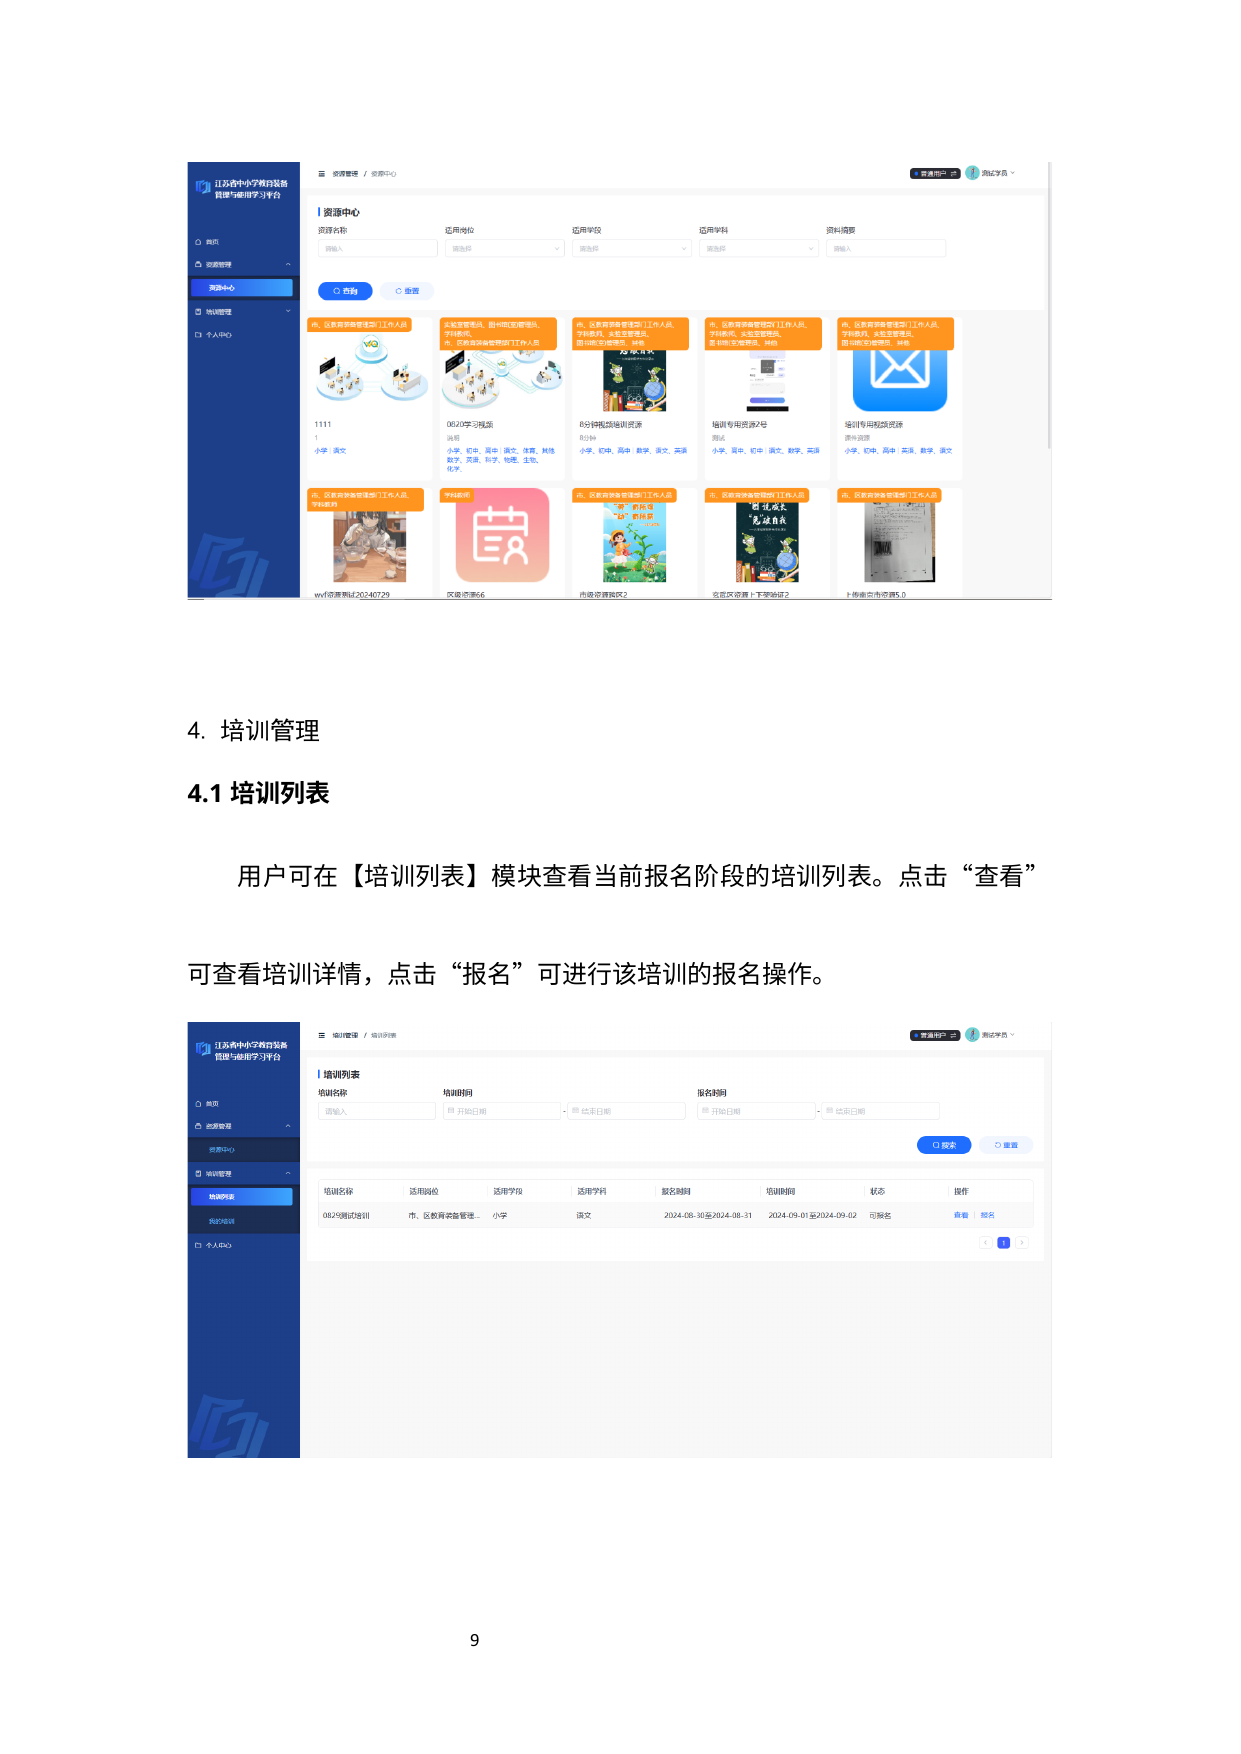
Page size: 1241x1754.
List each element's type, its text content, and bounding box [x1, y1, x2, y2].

list 用户可在【培训列表】模块查看当前报名阶段的培训列表。点击“查看”可查看培训详情，点击“报名”可进行该培训的报名操作。 [187, 842, 1053, 1005]
list 4.1 培训列表 [187, 759, 1053, 824]
list 培训管理 [187, 712, 1053, 745]
picture [187, 162, 1053, 600]
picture [187, 1022, 1053, 1458]
